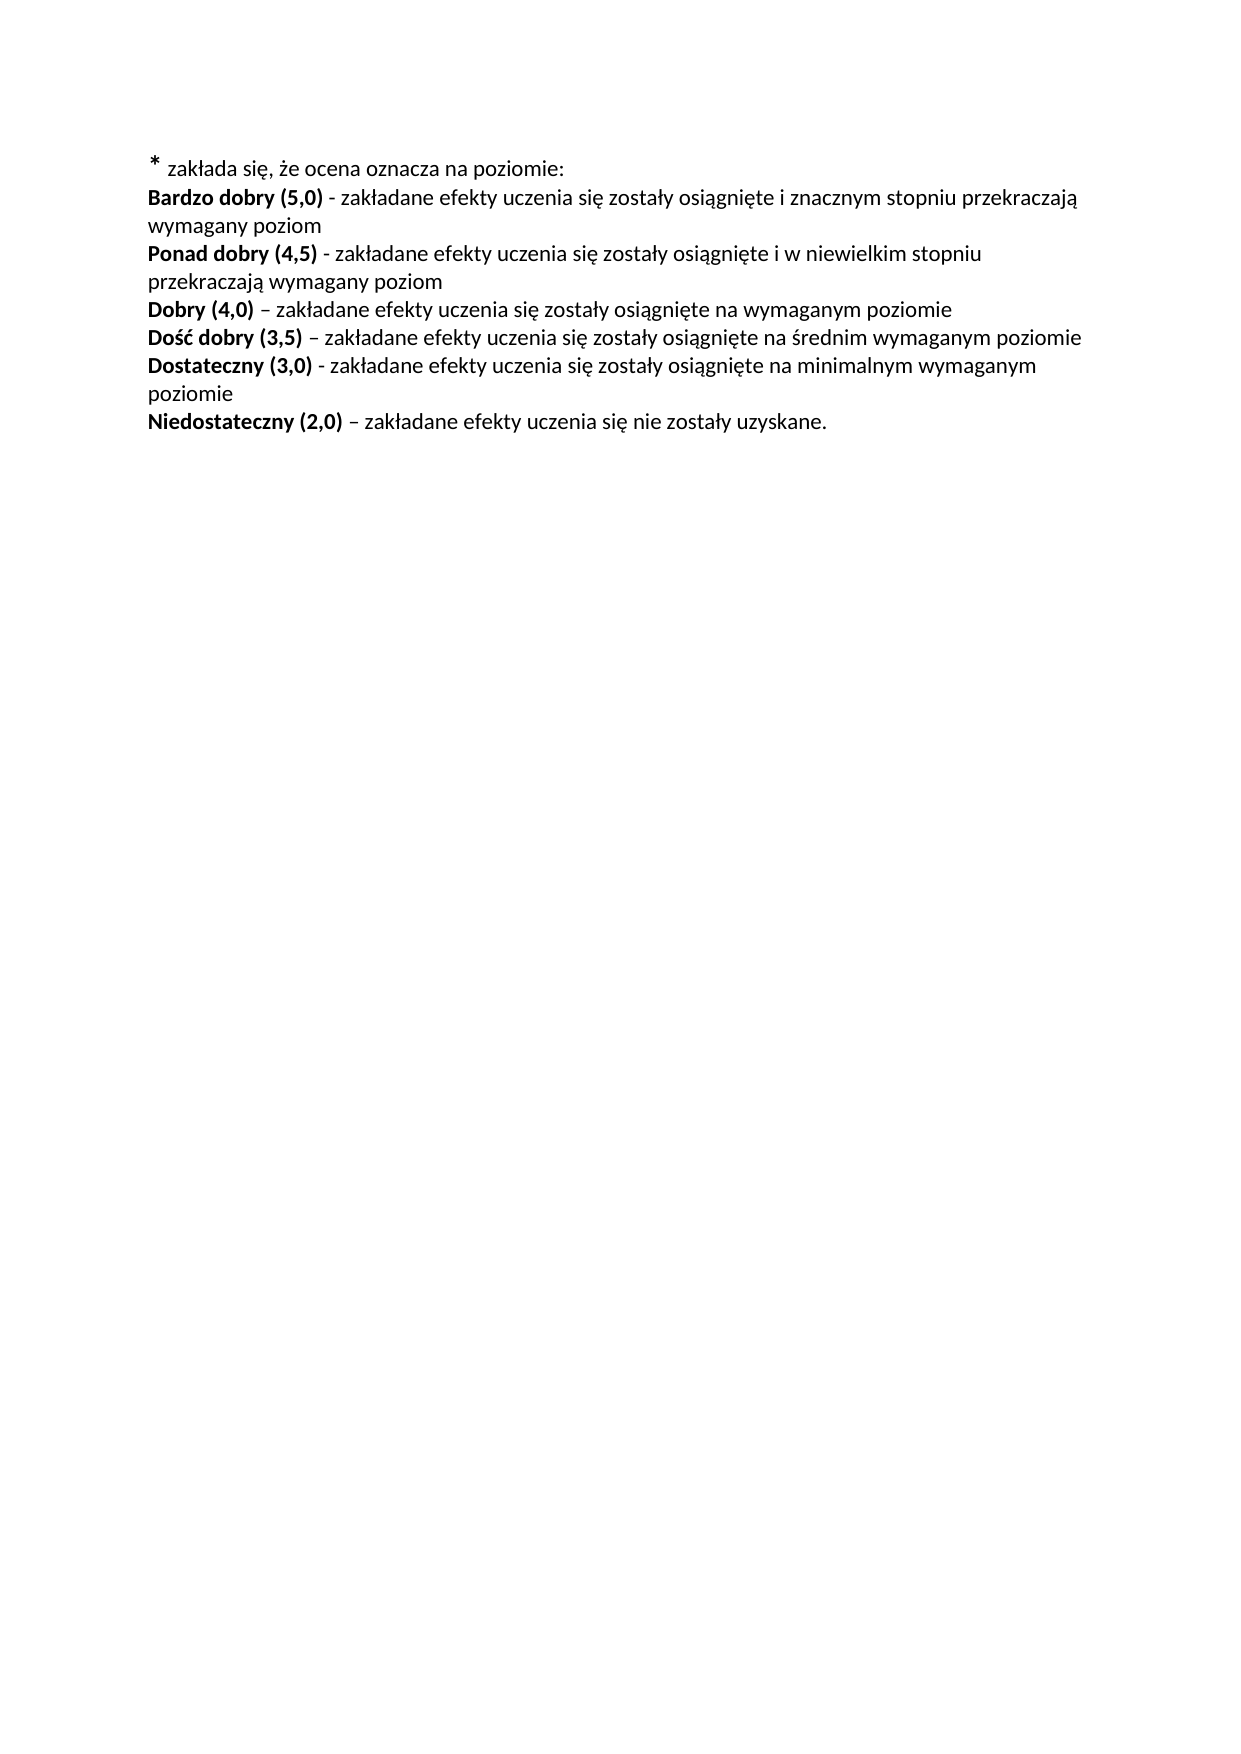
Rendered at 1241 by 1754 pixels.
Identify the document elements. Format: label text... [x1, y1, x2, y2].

text Bardzo dobry (5,0) - zakładane efekty uczenia się zostały osiągnięte i znacznym stopniu przekraczają wymagany poziom [148, 183, 1093, 239]
text Dostateczny (3,0) - zakładane efekty uczenia się zostały osiągnięte na minimalnym wymaganym poziomie [148, 351, 1093, 407]
text Dobry (4,0) – zakładane efekty uczenia się zostały osiągnięte na wymaganym poziomie [148, 295, 1093, 323]
text Niedostateczny (2,0) – zakładane efekty uczenia się nie zostały uzyskane. [148, 407, 1093, 435]
text Dość dobry (3,5) – zakładane efekty uczenia się zostały osiągnięte na średnim wymaganym poziomie [148, 323, 1093, 351]
text Ponad dobry (4,5) - zakładane efekty uczenia się zostały osiągnięte i w niewielkim stopniu przekraczają wymagany poziom [148, 239, 1093, 295]
text * zakłada się, że ocena oznacza na poziomie: [148, 148, 1093, 183]
